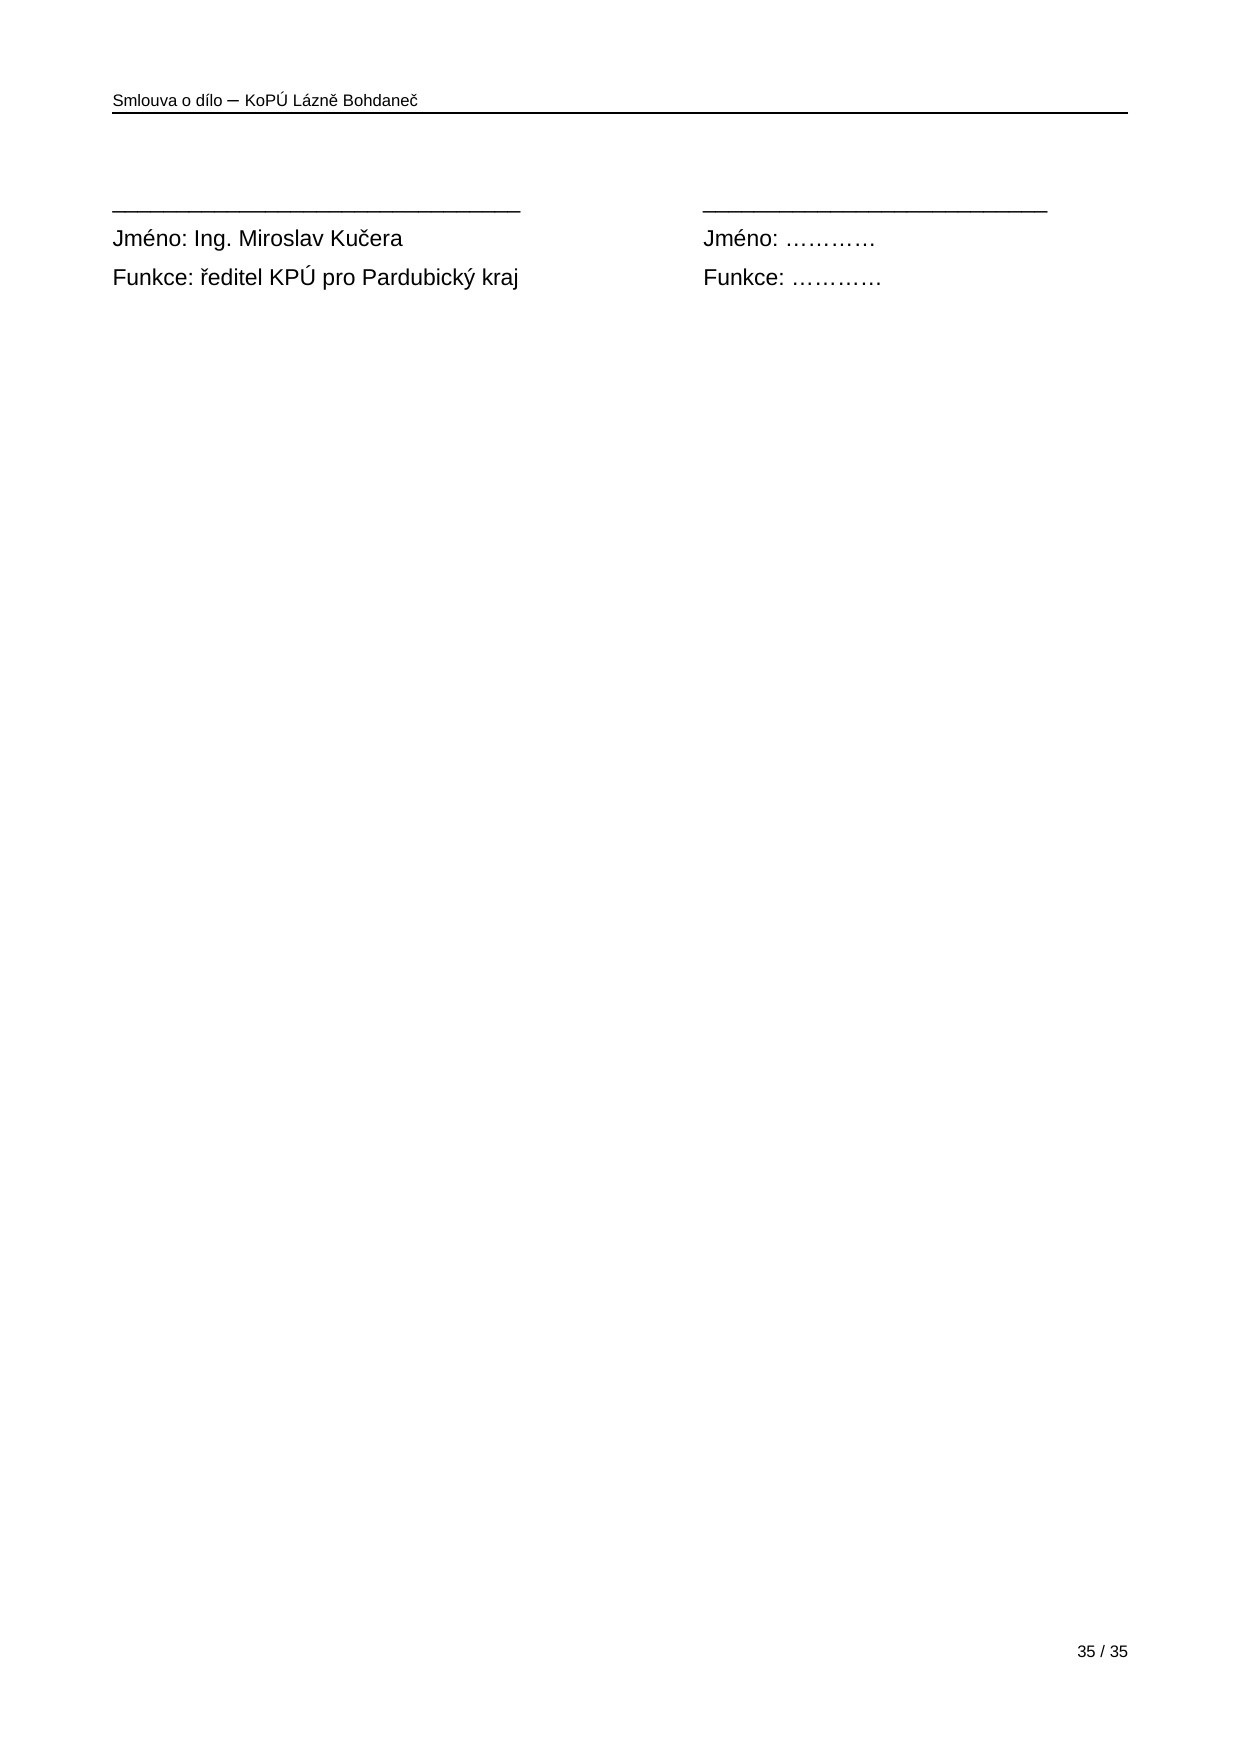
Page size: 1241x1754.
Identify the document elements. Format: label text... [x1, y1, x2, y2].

text Funkce: ředitel KPÚ pro Pardubický kraj Funkce: ………… [112, 264, 1128, 291]
text Jméno: Ing. Miroslav Kučera Jméno: ………… [112, 225, 1128, 252]
text ________________________________ ___________________________ [112, 187, 1128, 213]
